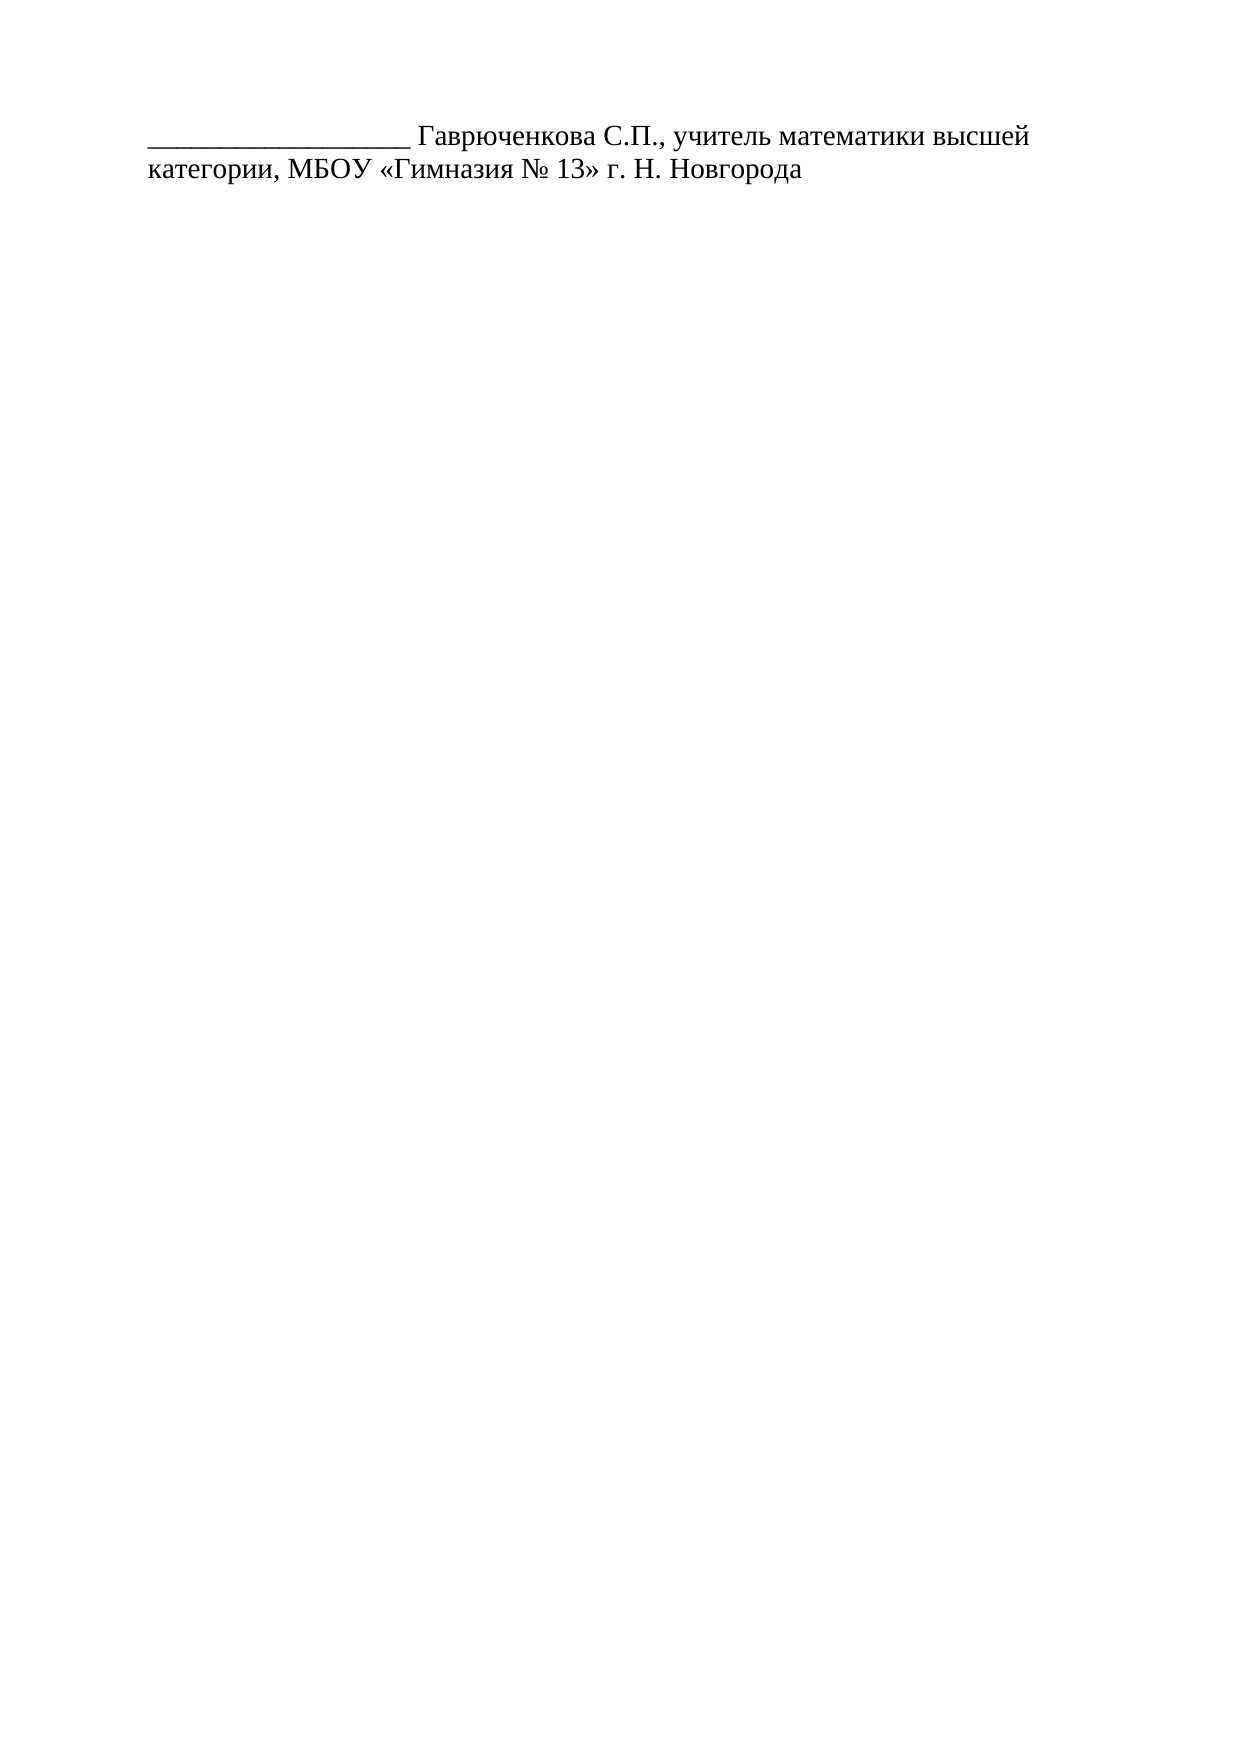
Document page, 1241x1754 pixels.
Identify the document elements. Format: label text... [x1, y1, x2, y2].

text __________________ Гаврюченкова С.П., учитель математики высшей категории, МБОУ «Гимназия № 13» г. Н. Новгорода [148, 118, 1152, 185]
